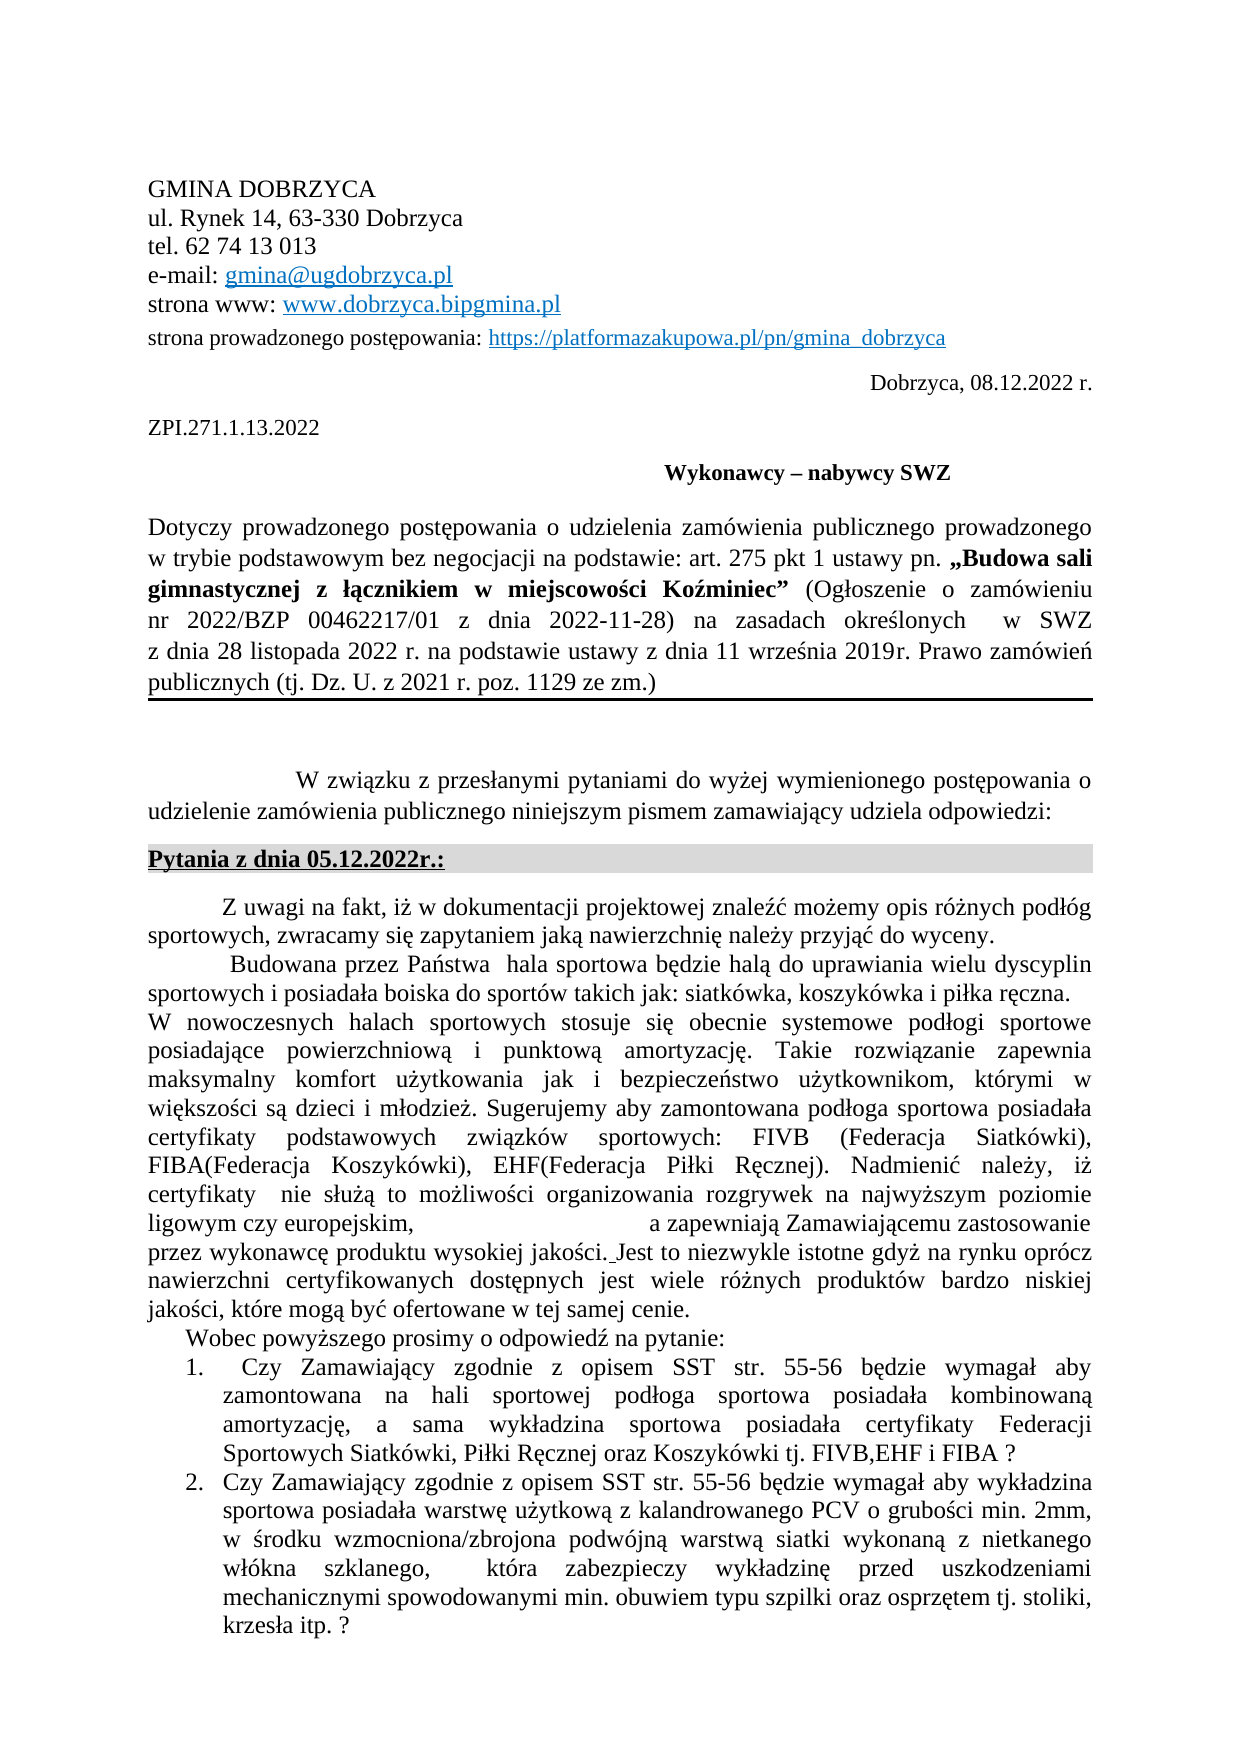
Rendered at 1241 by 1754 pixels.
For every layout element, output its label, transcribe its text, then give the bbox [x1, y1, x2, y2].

text W związku z przesłanymi pytaniami do wyżej wymienionego postępowania o udzielenie zamówienia publicznego niniejszym pismem zamawiający udziela odpowiedzi: [148, 765, 1093, 825]
text Z uwagi na fakt, iż w dokumentacji projektowej znaleźć możemy opis różnych podłóg sportowych, zwracamy się zapytaniem jaką nawierzchnię należy przyjąć do wyceny. [148, 892, 1093, 949]
text tel. 62 74 13 013 [148, 231, 1093, 260]
text strona prowadzonego postępowania: https://platformazakupowa.pl/pn/gmina_dobrzyca [148, 324, 1093, 350]
text Wobec powyższego prosimy o odpowiedź na pytanie: [185, 1323, 1093, 1352]
text Pytania z dnia 05.12.2022r.: [148, 844, 1093, 873]
text W nowoczesnych halach sportowych stosuje się obecnie systemowe podłogi sportowe posiadające powierzchniową i punktową amortyzację. Takie rozwiązanie zapewnia maksymalny komfort użytkowania jak i bezpieczeństwo użytkownikom, którymi w większości są dzieci i młodzież. Sugerujemy aby zamontowana podłoga sportowa posiadała certyfikaty podstawowych związków sportowych: FIVB (Federacja Siatkówki), FIBA(Federacja Koszykówki), EHF(Federacja Piłki Ręcznej). Nadmienić należy, iż certyfikaty nie służą to możliwości organizowania rozgrywek na najwyższym poziomie ligowym czy europejskim, a zapewniają Zamawiającemu zastosowanie przez wykonawcę produktu wysokiej jakości. Jest to niezwykle istotne gdyż na rynku oprócz nawierzchni certyfikowanych dostępnych jest wiele różnych produktów bardzo niskiej jakości, które mogą być ofertowane w tej samej cenie. [148, 1007, 1093, 1323]
text Dotyczy prowadzonego postępowania o udzielenia zamówienia publicznego prowadzonego w trybie podstawowym bez negocjacji na podstawie: art. 275 pkt 1 ustawy pn. „Budowa sali gimnastycznej z łącznikiem w miejscowości Koźminiec” (Ogłoszenie o zamówieniu nr 2022/BZP 00462217/01 z dnia 2022-11-28) na zasadach określonych w SWZ z dnia 28 listopada 2022 r. na podstawie ustawy z dnia 11 września 2019r. Prawo zamówień publicznych (tj. Dz. U. z 2021 r. poz. 1129 ze zm.) [148, 512, 1093, 698]
text ul. Rynek 14, 63-330 Dobrzyca [148, 203, 1093, 231]
text strona www: www.dobrzyca.bipgmina.pl [148, 289, 1093, 318]
text GMINA DOBRZYCA [148, 174, 1093, 203]
list Czy Zamawiający zgodnie z opisem SST str. 55-56 będzie wymagał aby zamontowana na hali sportowej podłoga sportowa posiadała kombinowaną amortyzację, a sama wykładzina sportowa posiadała certyfikaty Federacji Sportowych Siatkówki, Piłki Ręcznej oraz Koszykówki tj. FIVB,EHF i FIBA ? [185, 1352, 1093, 1467]
text Budowana przez Państwa hala sportowa będzie halą do uprawiania wielu dyscyplin sportowych i posiadała boiska do sportów takich jak: siatkówka, koszykówka i piłka ręczna. [148, 949, 1093, 1007]
text Dobrzyca, 08.12.2022 r. [148, 369, 1093, 395]
list Czy Zamawiający zgodnie z opisem SST str. 55-56 będzie wymagał aby wykładzina sportowa posiadała warstwę użytkową z kalandrowanego PCV o grubości min. 2mm, w środku wzmocniona/zbrojona podwójną warstwą siatki wykonaną z nietkanego włókna szklanego, która zabezpieczy wykładzinę przed uszkodzeniami mechanicznymi spowodowanymi min. obuwiem typu szpilki oraz osprzętem tj. stoliki, krzesła itp. ? [185, 1467, 1093, 1639]
text Wykonawcy – nabywcy SWZ [664, 459, 1093, 486]
text ZPI.271.1.13.2022 [148, 414, 1093, 441]
text e-mail: gmina@ugdobrzyca.pl [148, 260, 1093, 289]
